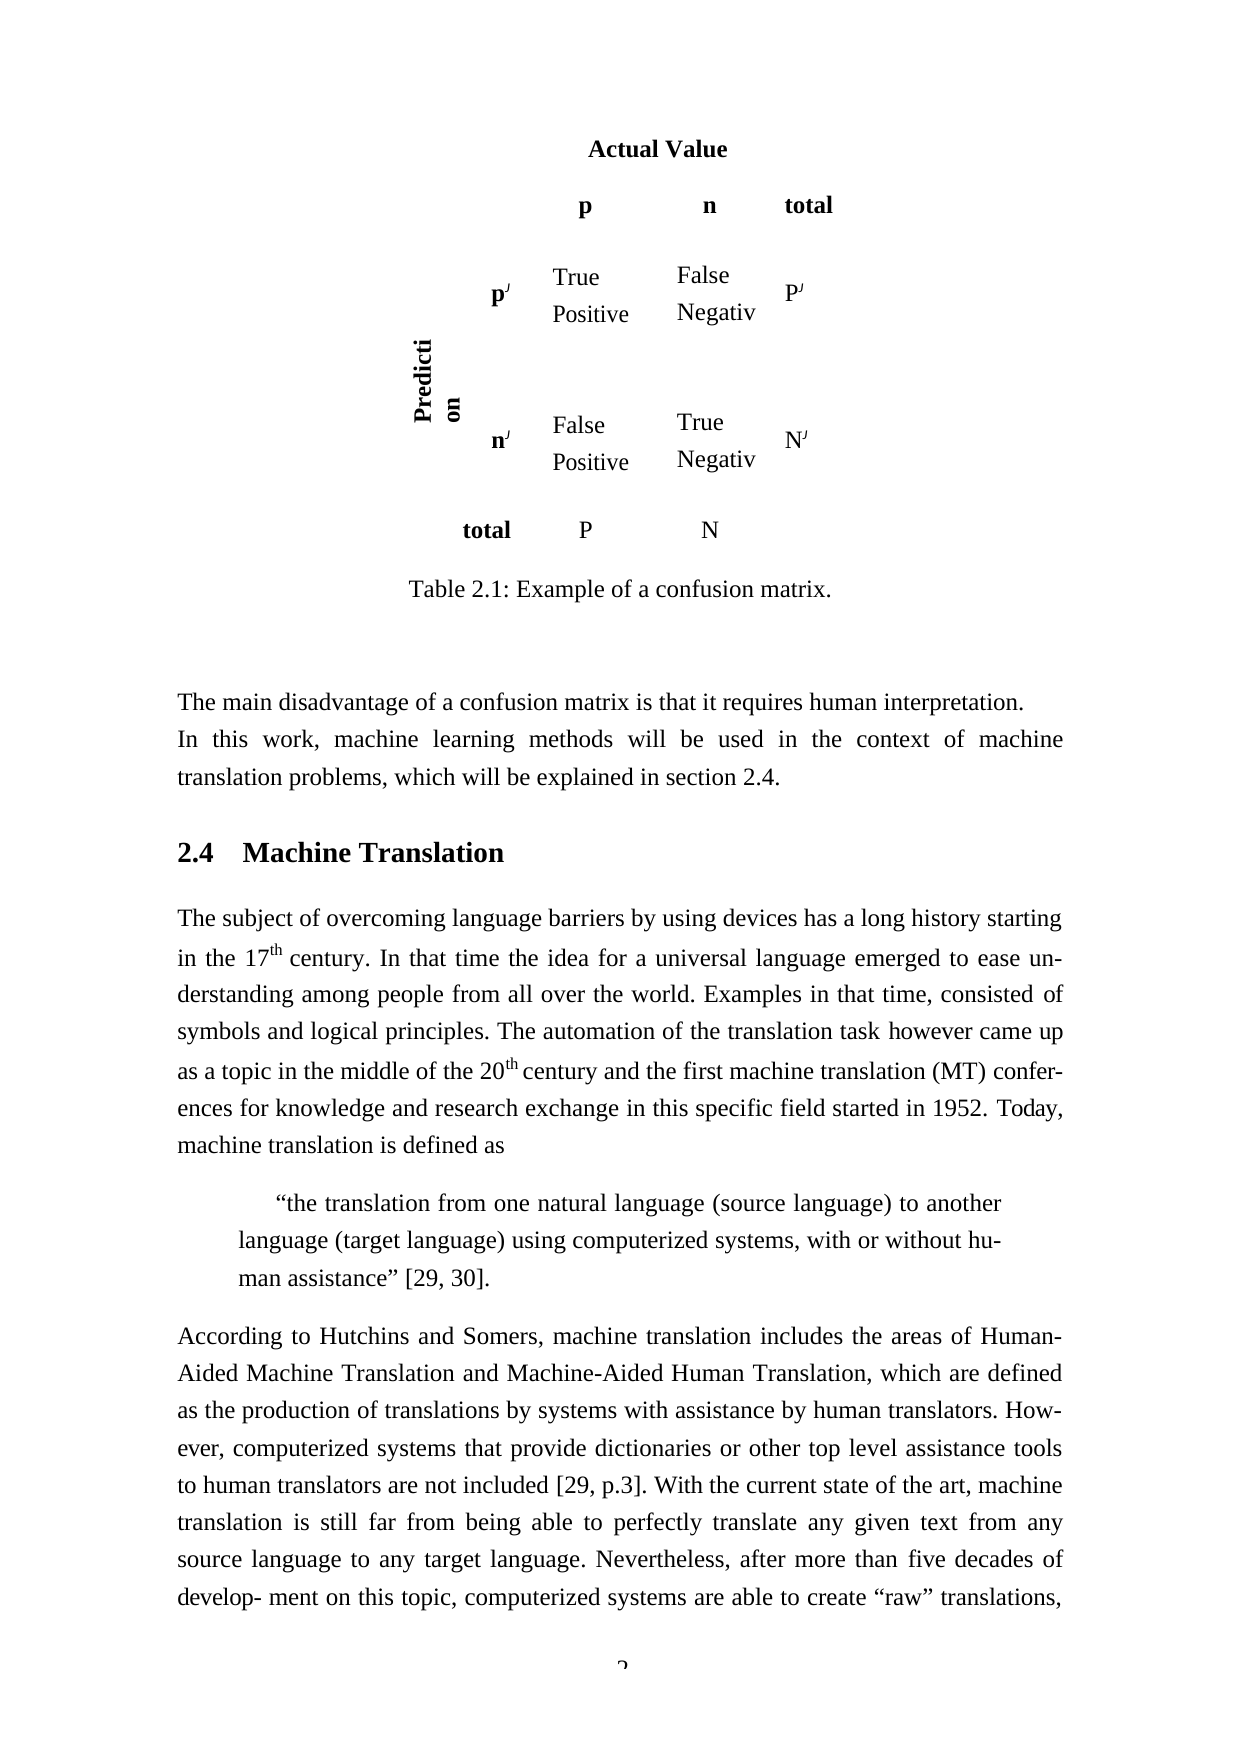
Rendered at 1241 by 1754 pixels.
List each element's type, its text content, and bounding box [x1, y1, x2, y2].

text The main disadvantage of a confusion matrix is that it requires human interpretation. [177, 687, 1240, 716]
text The subject of overcoming language barriers by using devices has a long history starting in the 17th century. In that time the idea for a universal language emerged to ease un- derstanding among people from all over the world. Examples in that time, consisted of symbols and logical principles. The automation of the translation task however came up as a topic in the middle of the 20th century and the first machine translation (MT) confer- ences for knowledge and research exchange in this specific field started in 1952. Today, machine translation is defined as [177, 903, 1063, 1159]
subtitle Machine Translation [177, 836, 1240, 869]
text Table 2.1: Example of a confusion matrix. [59, 574, 1181, 603]
text “the translation from one natural language (source language) to another language (target language) using computerized systems, with or without hu- man assistance” [29, 30]. [238, 1188, 1002, 1291]
text total P N [0, 516, 1181, 544]
subtitle Actual Value [588, 134, 1240, 163]
text p n total [578, 190, 1240, 219]
text nj Nj [58, 416, 1240, 454]
text pj Pj [54, 269, 1240, 307]
text In this work, machine learning methods will be used in the context of machine translation problems, which will be explained in section 2.4. [177, 724, 1063, 791]
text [177, 1321, 1063, 1611]
